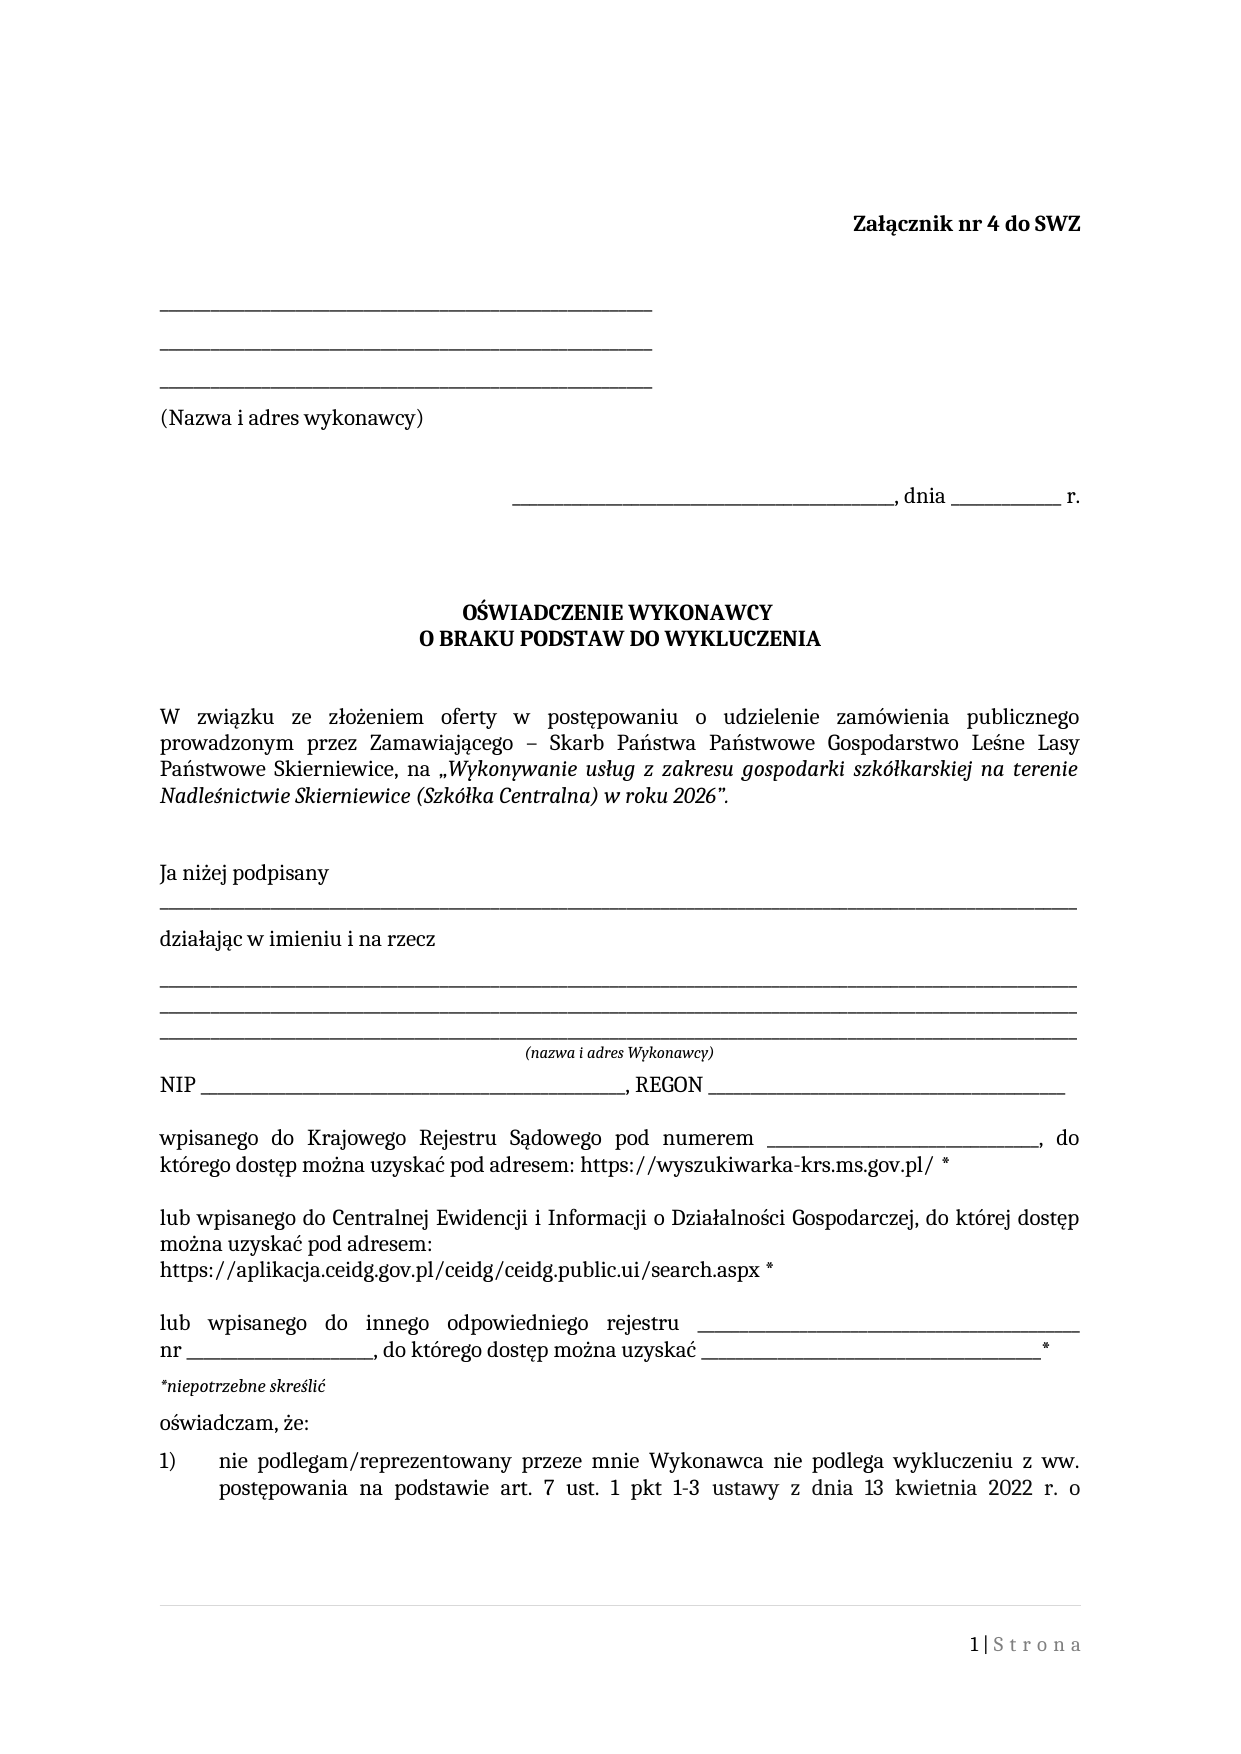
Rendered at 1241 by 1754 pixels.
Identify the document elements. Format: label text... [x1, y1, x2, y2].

text *niepotrzebne skreślić [159, 1375, 1081, 1397]
text lub wpisanego do Centralnej Ewidencji i Informacji o Działalności Gospodarczej, do której dostęp można uzyskać pod adresem: [159, 1204, 1081, 1257]
text działając w imieniu i na rzecz [159, 925, 1081, 952]
text __________________________________________________________ [159, 327, 1081, 354]
text (Nazwa i adres wykonawcy) [159, 405, 1081, 431]
text _____________________________________________, dnia _____________ r. [159, 483, 1081, 509]
text https://aplikacja.ceidg.gov.pl/ceidg/ceidg.public.ui/search.aspx * [159, 1257, 1081, 1284]
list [159, 1448, 1081, 1501]
text (nazwa i adres Wykonawcy) [159, 1043, 1081, 1062]
text oświadczam, że: [159, 1409, 1081, 1436]
text OŚWIADCZENIE WYKONAWCY O BRAKU PODSTAW DO WYKLUCZENIA [159, 599, 1081, 652]
text NIP __________________________________________________, REGON __________________________________________ [159, 1072, 1081, 1098]
text wpisanego do Krajowego Rejestru Sądowego pod numerem ________________________________, do którego dostęp można uzyskać pod adresem: https://wyszukiwarka-krs.ms.gov.pl/ * [159, 1125, 1081, 1178]
text __________________________________________________________ [159, 288, 1081, 315]
text __________________________________________________________ [159, 366, 1081, 393]
text ____________________________________________________________________________________________________________________________________________________________________________________________________________________________________________________________________________________________________________________________________ [159, 964, 1081, 1043]
text W związku ze złożeniem oferty w postępowaniu o udzielenie zamówienia publicznego prowadzonym przez Zamawiającego – Skarb Państwa Państwowe Gospodarstwo Leśne Lasy Państwowe Skierniewice, na „Wykonywanie usług z zakresu gospodarki szkółkarskiej na terenie Nadleśnictwie Skierniewice (Szkółka Centralna) w roku 2026”. [159, 703, 1081, 809]
text lub wpisanego do innego odpowiedniego rejestru _____________________________________________ nr ______________________, do którego dostęp można uzyskać ________________________________________* [159, 1310, 1081, 1363]
text Ja niżej podpisany ____________________________________________________________________________________________________________ [159, 860, 1081, 913]
text Załącznik nr 4 do SWZ [159, 211, 1081, 237]
